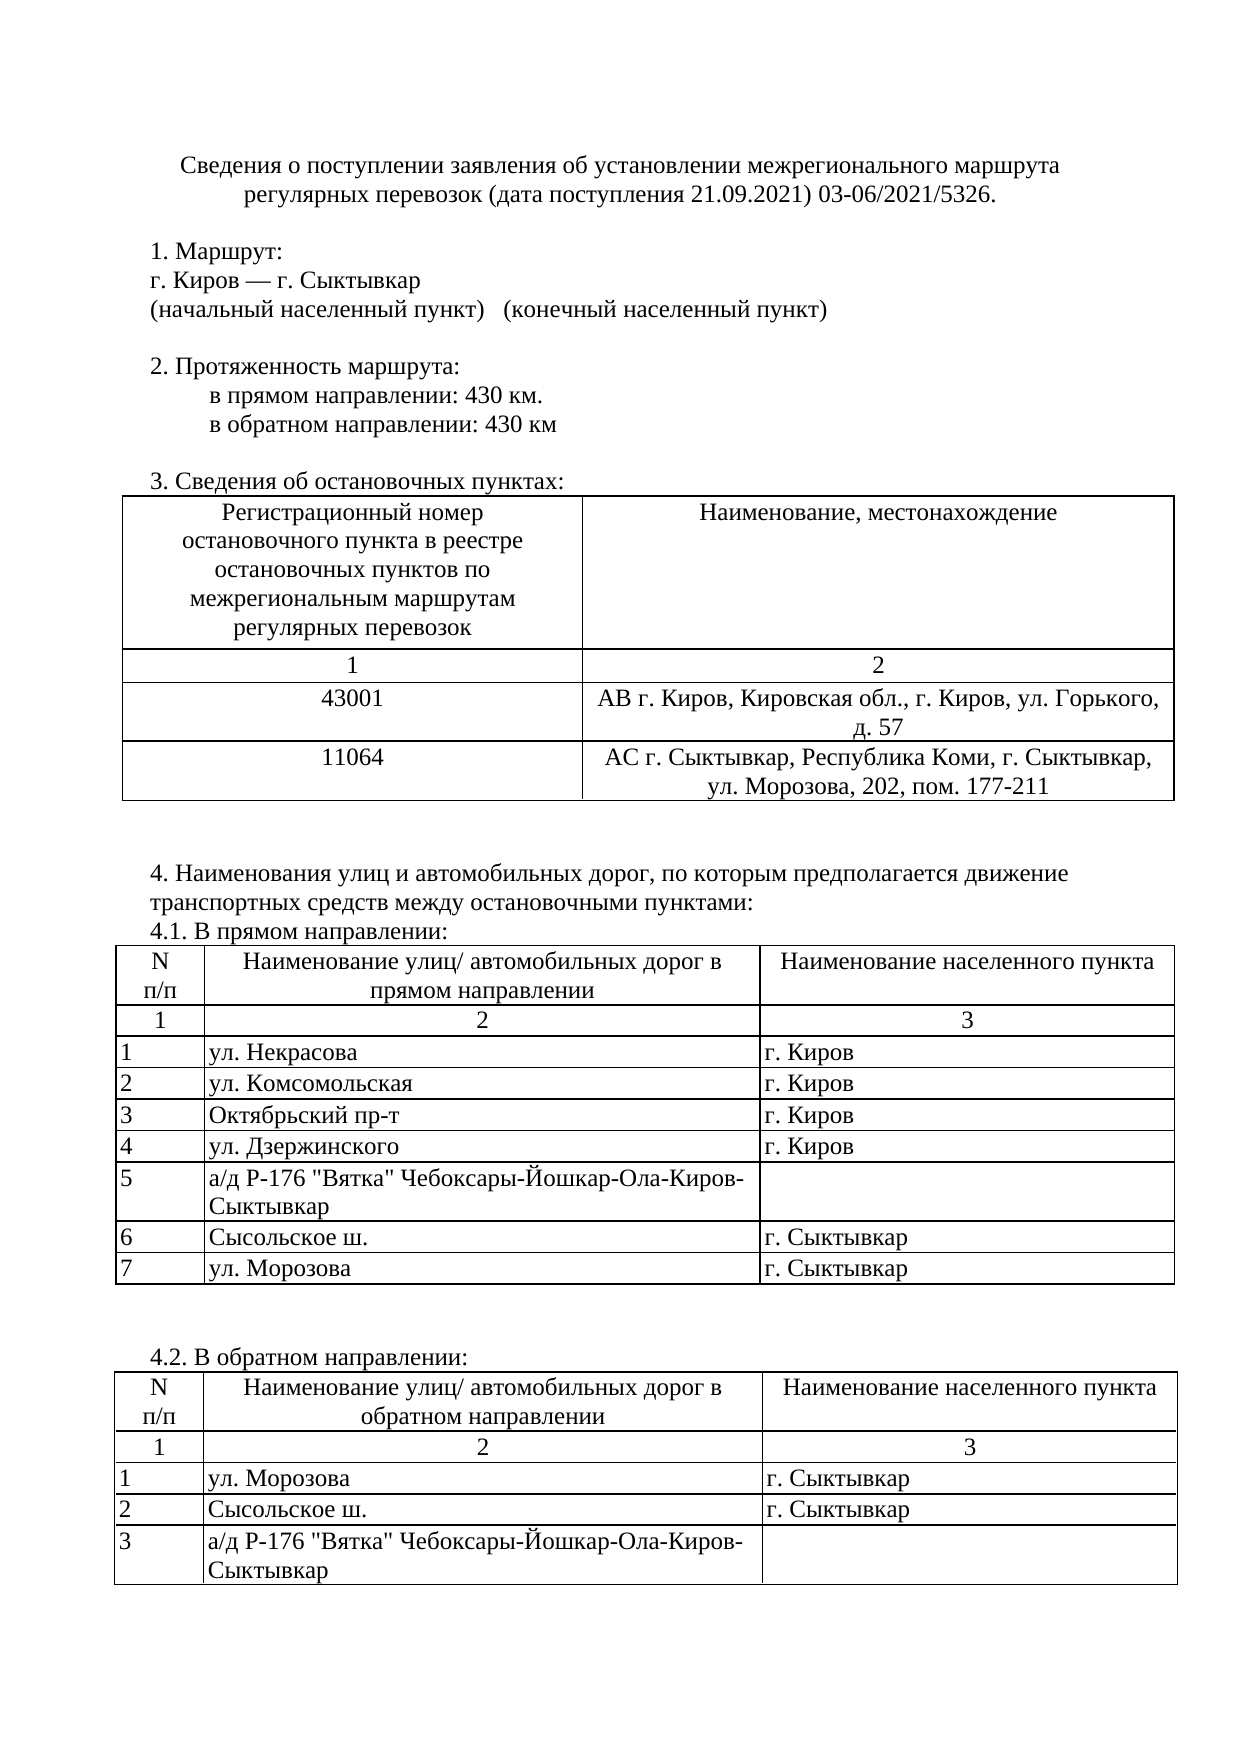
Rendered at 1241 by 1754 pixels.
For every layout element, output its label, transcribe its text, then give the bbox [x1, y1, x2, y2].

table_cell 7 [117, 1253, 204, 1283]
table_cell Сысольское ш. [205, 1222, 759, 1252]
table_header Наименование, местонахождение [583, 497, 1173, 648]
table_cell 2 [115, 1494, 203, 1524]
table_cell г. Киров [761, 1037, 1174, 1067]
table_cell 4 [117, 1131, 204, 1161]
table_cell 3 [761, 1006, 1174, 1035]
table_cell 1 [123, 650, 582, 681]
table_cell 3 [115, 1525, 203, 1583]
table_cell 2 [205, 1006, 759, 1035]
table_cell 2 [117, 1068, 204, 1098]
table_cell 1 [117, 1006, 204, 1035]
table_header Наименование улиц/ автомобильных дорог в обратном направлении [204, 1373, 762, 1430]
text 4.1. В прямом направлении: [150, 916, 1090, 945]
table_header Наименование улиц/ автомобильных дорог в прямом направлении [205, 946, 759, 1004]
table_cell Октябрьский пр-т [205, 1100, 759, 1130]
table_cell г. Сыктывкар [761, 1222, 1174, 1252]
table_cell 6 [117, 1222, 204, 1252]
table_cell ул. Дзержинского [205, 1131, 759, 1161]
text Сведения о поступлении заявления об установлении межрегионального маршрута регулярных перевозок (дата поступления 21.09.2021) 03-06/2021/5326. [150, 150, 1090, 207]
table_cell ул. Морозова [204, 1463, 762, 1493]
table_cell 43001 [123, 683, 582, 740]
table_cell г. Сыктывкар [763, 1461, 1177, 1493]
text 2. Протяженность маршрута: [150, 351, 1090, 380]
table_header Регистрационный номер остановочного пункта в реестре остановочных пунктов по межрегиональным маршрутам регулярных перевозок [123, 497, 582, 648]
table_cell 1 [117, 1037, 204, 1067]
table_cell а/д Р-176 "Вятка" Чебоксары-Йошкар-Ола-Киров-Сыктывкар [205, 1163, 759, 1220]
table_cell г. Киров [761, 1068, 1174, 1098]
table_cell 2 [583, 650, 1173, 681]
table_cell 1 [115, 1463, 203, 1493]
text 3. Сведения об остановочных пунктах: [150, 466, 1090, 495]
table_cell ул. Некрасова [205, 1037, 759, 1067]
table_cell 5 [117, 1163, 204, 1220]
table_cell г. Киров [761, 1100, 1174, 1130]
text г. Киров — г. Сыктывкар [150, 265, 1090, 294]
table_cell [761, 1163, 1174, 1220]
table_cell г. Киров [761, 1131, 1174, 1161]
table_cell ул. Комсомольская [205, 1068, 759, 1098]
table_cell а/д Р-176 "Вятка" Чебоксары-Йошкар-Ола-Киров-Сыктывкар [204, 1526, 762, 1583]
text (начальный населенный пункт) (конечный населенный пункт) [150, 294, 1090, 322]
table_cell ул. Морозова [205, 1253, 759, 1283]
table_cell г. Сыктывкар [763, 1493, 1177, 1524]
text в обратном направлении: 430 км [150, 409, 1090, 437]
text 4.2. В обратном направлении: [150, 1342, 1090, 1371]
table_cell 11064 [123, 742, 582, 799]
table_cell 1 [115, 1431, 203, 1461]
table_cell [763, 1524, 1177, 1583]
table_header Наименование населенного пункта [761, 946, 1174, 1004]
table_header Наименование населенного пункта [763, 1373, 1177, 1430]
table_cell 3 [117, 1100, 204, 1130]
table_cell 2 [204, 1432, 762, 1461]
text в прямом направлении: 430 км. [150, 380, 1090, 409]
text 1. Маршрут: [150, 236, 1090, 265]
table_cell Сысольское ш. [204, 1495, 762, 1524]
table_cell 3 [763, 1430, 1177, 1461]
table_cell АВ г. Киров, Кировская обл., г. Киров, ул. Горького, д. 57 [583, 683, 1173, 740]
table_cell АС г. Сыктывкар, Республика Коми, г. Сыктывкар, ул. Морозова, 202, пом. 177-211 [583, 742, 1173, 799]
text 4. Наименования улиц и автомобильных дорог, по которым предполагается движение транспортных средств между остановочными пунктами: [150, 858, 1090, 916]
table_cell г. Сыктывкар [761, 1253, 1174, 1283]
table_header N п/п [115, 1373, 203, 1430]
table_header N п/п [117, 946, 204, 1004]
